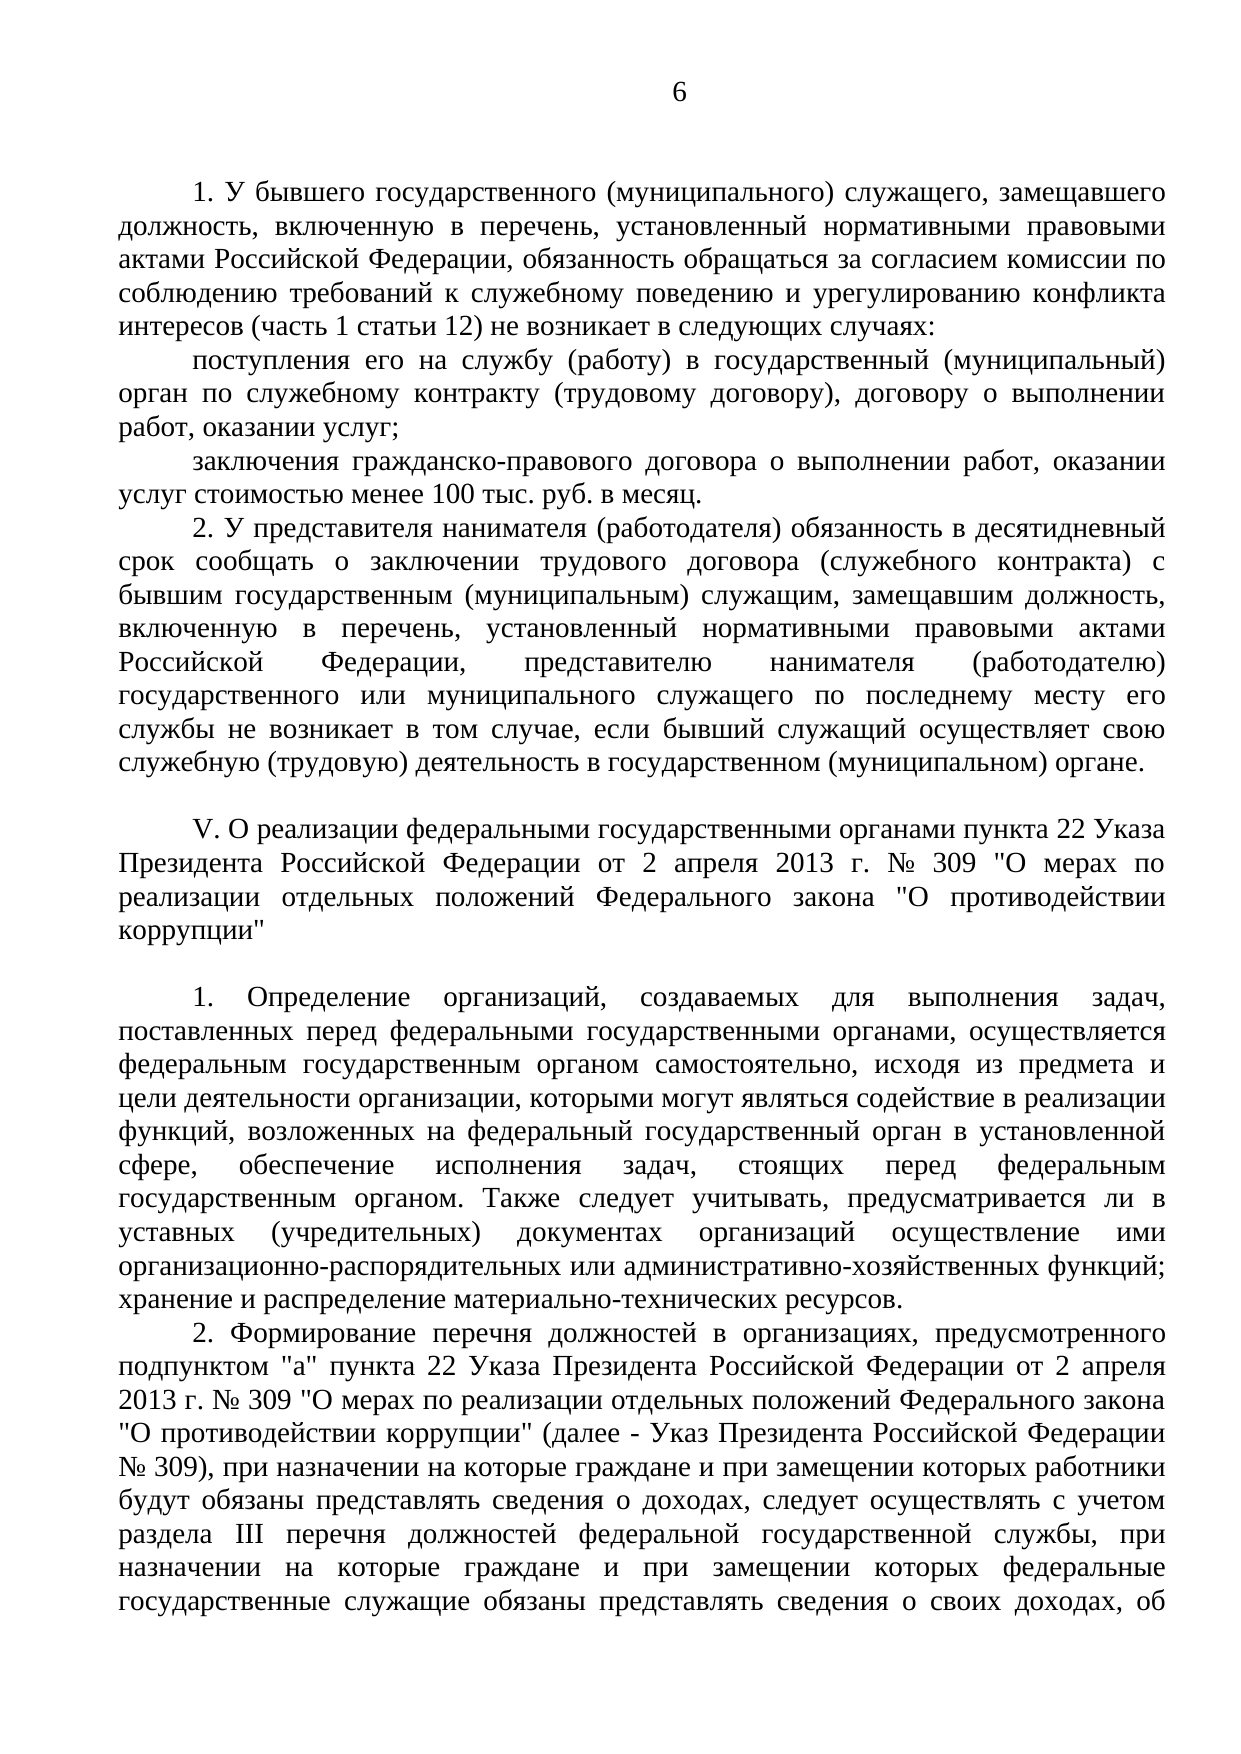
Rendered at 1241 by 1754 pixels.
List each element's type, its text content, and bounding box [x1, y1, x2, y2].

text поступления его на службу (работу) в государственный (муниципальный) орган по служебному контракту (трудовому договору), договору о выполнении работ, оказании услуг; [118, 342, 1167, 443]
text заключения гражданско-правового договора о выполнении работ, оказании услуг стоимостью менее 100 тыс. руб. в месяц. [118, 443, 1167, 510]
text 1. Определение организаций, создаваемых для выполнения задач, поставленных перед федеральными государственными органами, осуществляется федеральным государственным органом самостоятельно, исходя из предмета и цели деятельности организации, которыми могут являться содействие в реализации функций, возложенных на федеральный государственный орган в установленной сфере, обеспечение исполнения задач, стоящих перед федеральным государственным органом. Также следует учитывать, предусматривается ли в уставных (учредительных) документах организаций осуществление ими организационно-распорядительных или административно-хозяйственных функций; хранение и распределение материально-технических ресурсов. [118, 979, 1167, 1315]
text 1. У бывшего государственного (муниципального) служащего, замещавшего должность, включенную в перечень, установленный нормативными правовыми актами Российской Федерации, обязанность обращаться за согласием комиссии по соблюдению требований к служебному поведению и урегулированию конфликта интересов (часть 1 статьи 12) не возникает в следующих случаях: [118, 174, 1167, 342]
text V. О реализации федеральными государственными органами пункта 22 Указа Президента Российской Федерации от 2 апреля . № 309 "О мерах по реализации отдельных положений Федерального закона "О противодействии коррупции" [118, 812, 1167, 946]
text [118, 1315, 1167, 1617]
text 2. У представителя нанимателя (работодателя) обязанность в десятидневный срок сообщать о заключении трудового договора (служебного контракта) с бывшим государственным (муниципальным) служащим, замещавшим должность, включенную в перечень, установленный нормативными правовыми актами Российской Федерации, представителю нанимателя (работодателю) государственного или муниципального служащего по последнему месту его службы не возникает в том случае, если бывший служащий осуществляет свою служебную (трудовую) деятельность в государственном (муниципальном) органе. [118, 510, 1167, 778]
